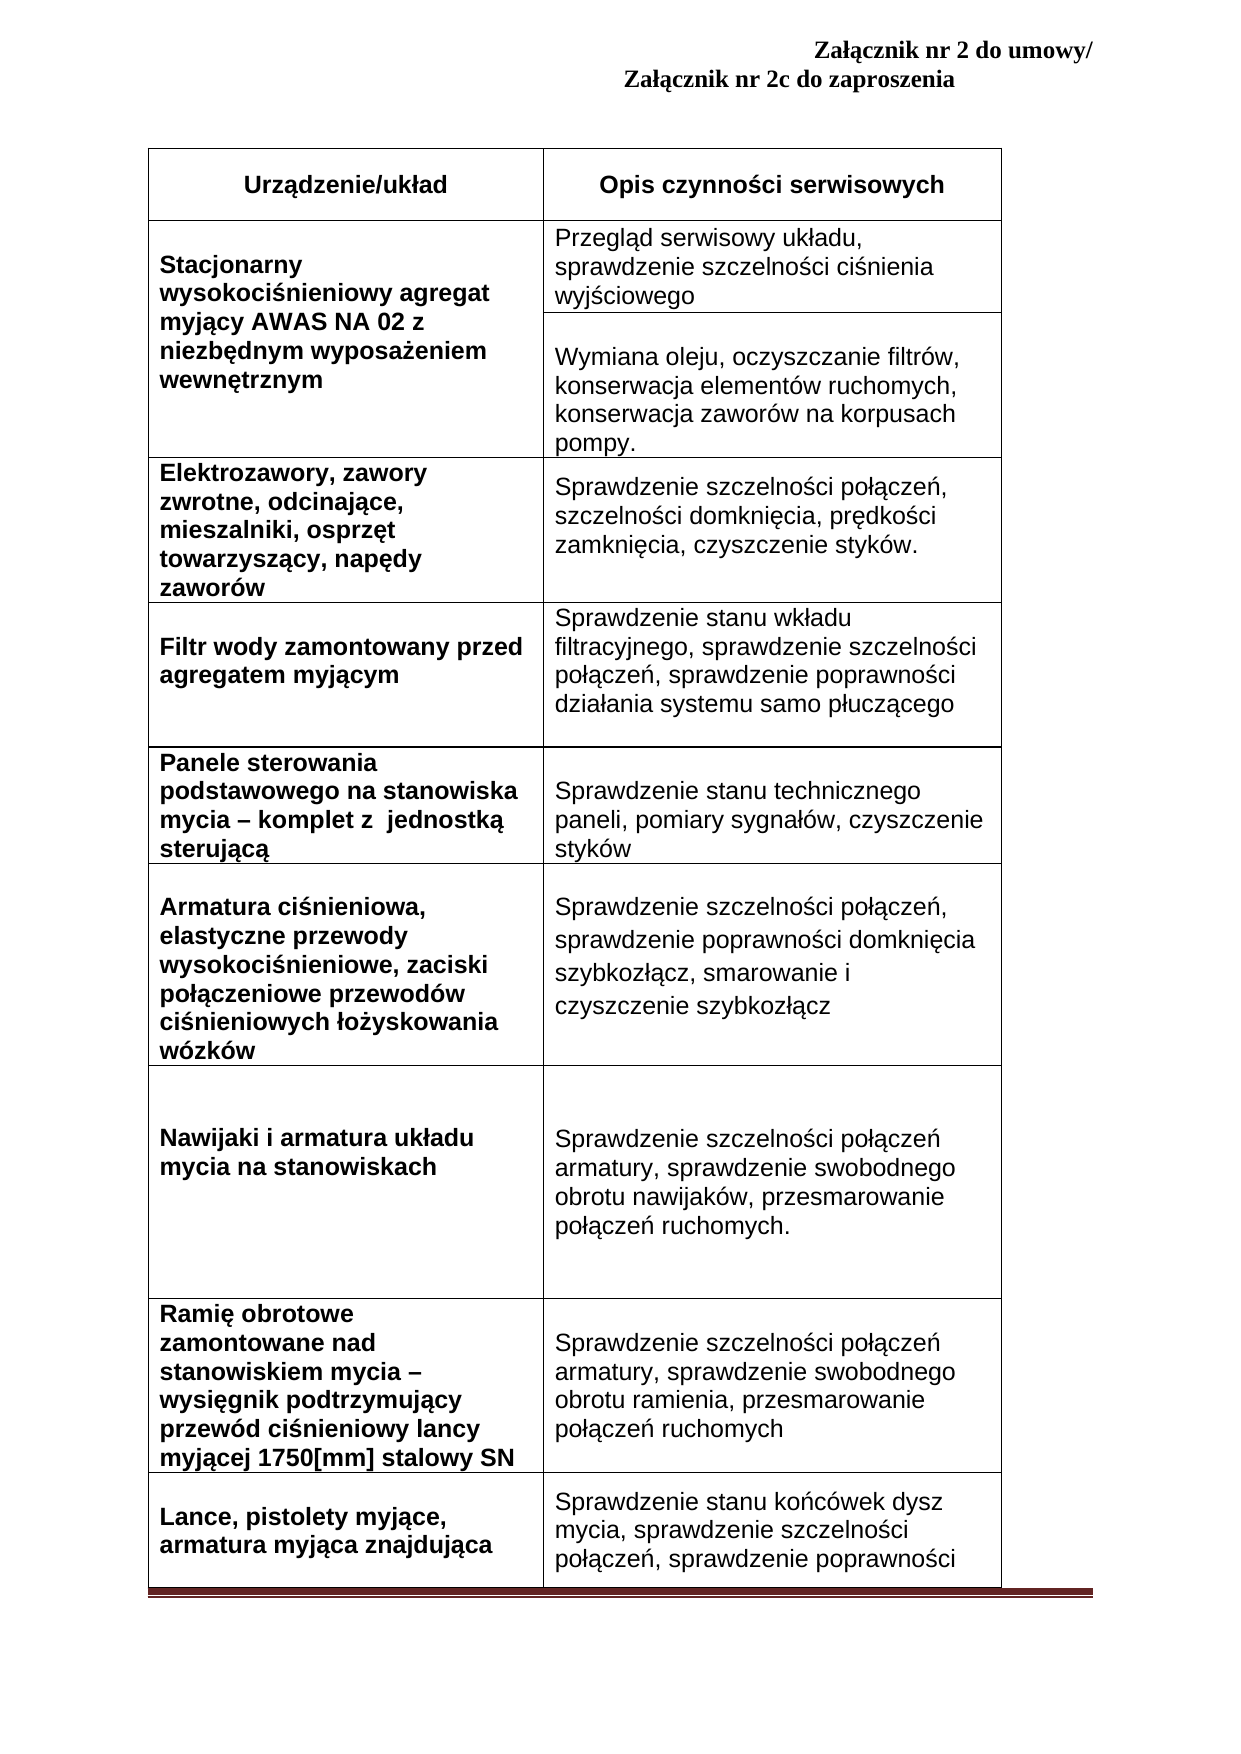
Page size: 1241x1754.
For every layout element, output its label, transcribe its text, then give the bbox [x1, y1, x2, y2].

table_cell Filtr wody zamontowany przed agregatem myjącym [149, 603, 543, 746]
table_cell Przegląd serwisowy układu, sprawdzenie szczelności ciśnienia wyjściowego [544, 221, 1001, 312]
table_cell Ramię obrotowe zamontowane nad stanowiskiem mycia – wysięgnik podtrzymujący przewód ciśnieniowy lancy myjącej 1750[mm] stalowy SN [149, 1299, 543, 1472]
table_cell Sprawdzenie szczelności połączeń armatury, sprawdzenie swobodnego obrotu nawijaków, przesmarowanie połączeń ruchomych. [544, 1066, 1001, 1298]
table_cell Sprawdzenie szczelności połączeń, szczelności domknięcia, prędkości zamknięcia, czyszczenie styków. [544, 458, 1001, 602]
table_header Urządzenie/układ [149, 149, 543, 220]
table_cell Stacjonarny wysokociśnieniowy agregat myjący AWAS NA 02 z niezbędnym wyposażeniem wewnętrznym [149, 221, 543, 457]
table_cell Armatura ciśnieniowa, elastyczne przewody wysokociśnieniowe, zaciski połączeniowe przewodów ciśnieniowych łożyskowania wózków [149, 864, 543, 1065]
table_cell Panele sterowania podstawowego na stanowiska mycia – komplet z jednostką sterującą [149, 748, 543, 862]
table_cell Sprawdzenie szczelności połączeń, sprawdzenie poprawności domknięcia szybkozłącz, smarowanie i czyszczenie szybkozłącz [544, 864, 1001, 1065]
table_cell Wymiana oleju, oczyszczanie filtrów, konserwacja elementów ruchomych, konserwacja zaworów na korpusach pompy. [544, 313, 1001, 457]
table_cell Sprawdzenie stanu wkładu filtracyjnego, sprawdzenie szczelności połączeń, sprawdzenie poprawności działania systemu samo płuczącego [544, 603, 1001, 746]
table_cell Sprawdzenie szczelności połączeń armatury, sprawdzenie swobodnego obrotu ramienia, przesmarowanie połączeń ruchomych [544, 1299, 1001, 1472]
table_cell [149, 1473, 543, 1587]
table_cell Nawijaki i armatura układu mycia na stanowiskach [149, 1066, 543, 1298]
table_header Opis czynności serwisowych [544, 149, 1001, 220]
table_cell Elektrozawory, zawory zwrotne, odcinające, mieszalniki, osprzęt towarzyszący, napędy zaworów [149, 458, 543, 602]
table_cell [544, 1473, 1001, 1587]
table_cell Sprawdzenie stanu technicznego paneli, pomiary sygnałów, czyszczenie styków [544, 748, 1001, 862]
